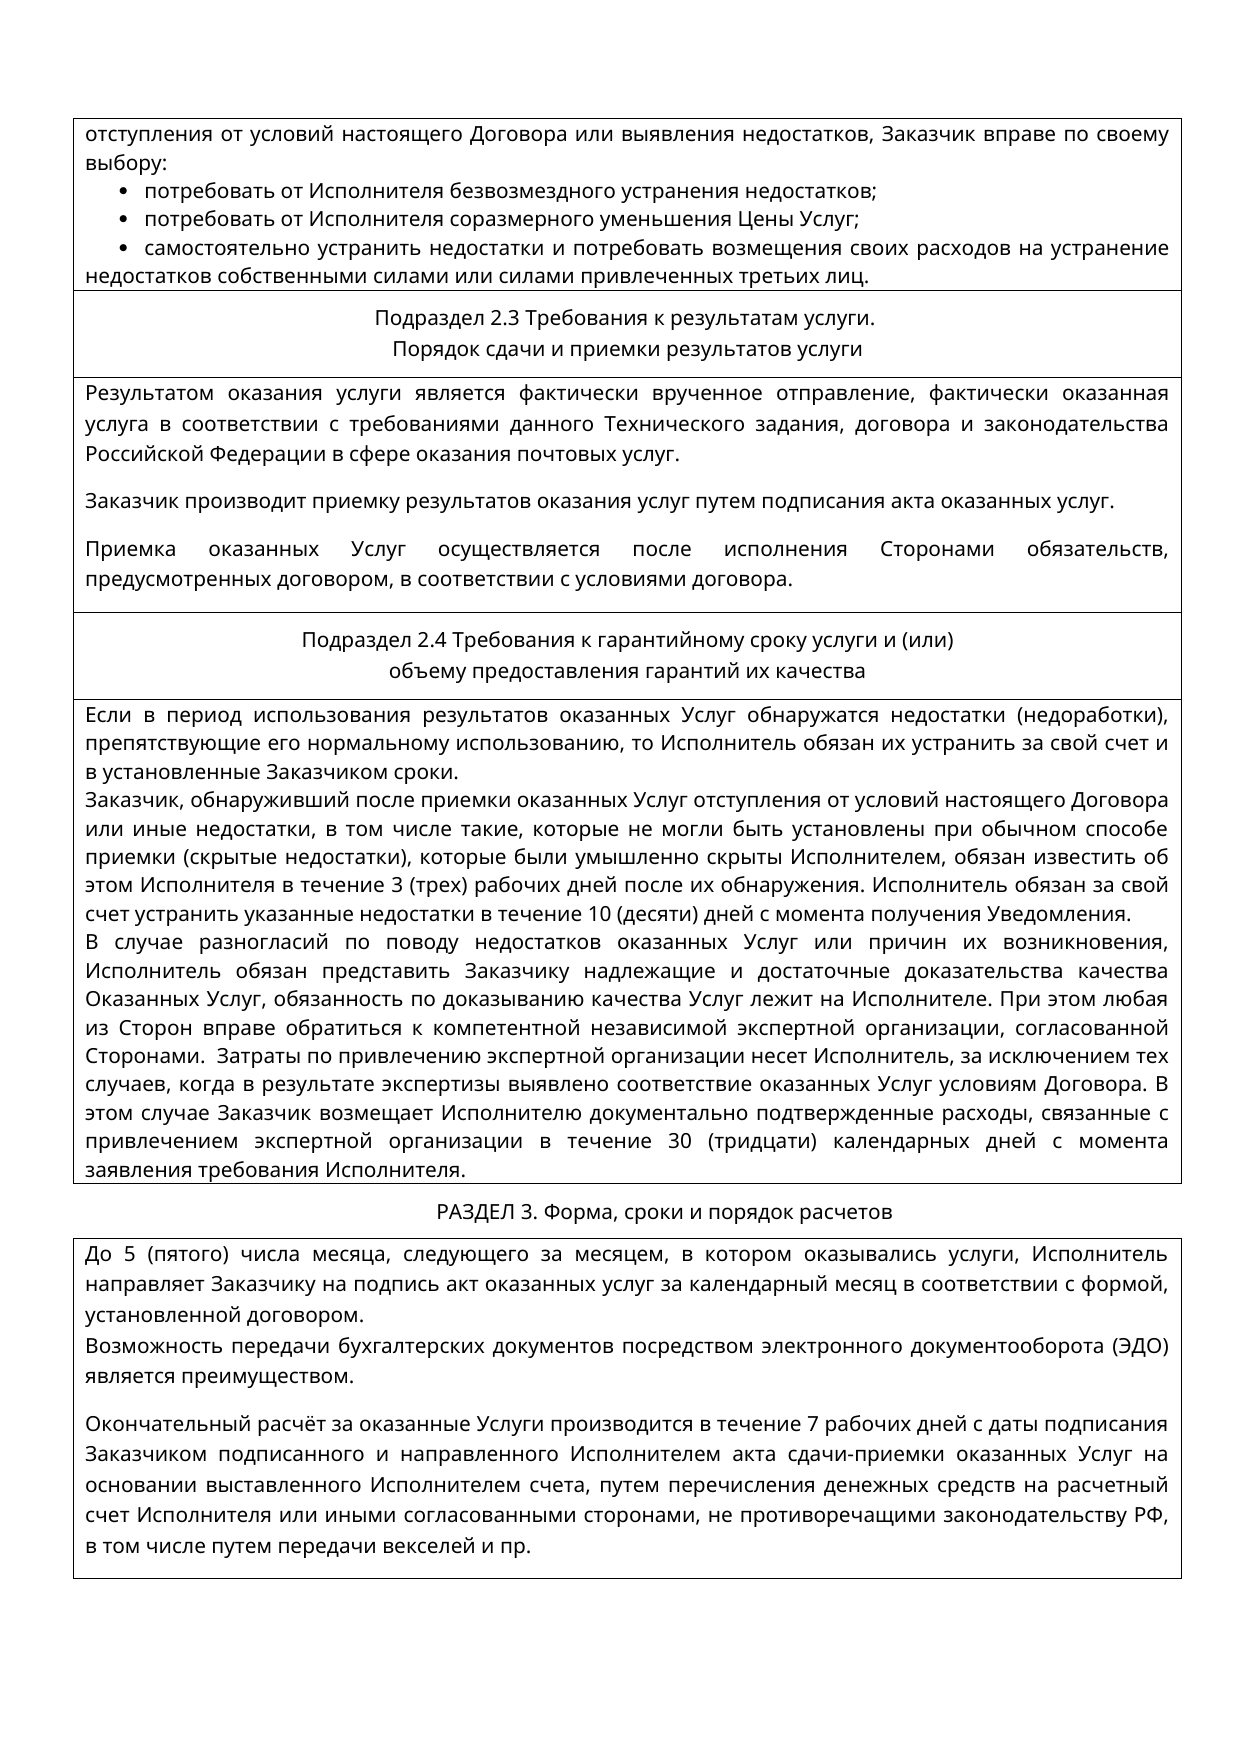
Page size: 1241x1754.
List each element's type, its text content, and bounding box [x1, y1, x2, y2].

table_cell Если в период использования результатов оказанных Услуг обнаружатся недостатки (недоработки), препятствующие его нормальному использованию, то Исполнитель обязан их устранить за свой счет и в установленные Заказчиком сроки. Заказчик, обнаруживший после приемки оказанных Услуг отступления от условий настоящего Договора или иные недостатки, в том числе такие, которые не могли быть установлены при обычном способе приемки (скрытые недостатки), которые были умышленно скрыты Исполнителем, обязан известить об этом Исполнителя в течение 3 (трех) рабочих дней после их обнаружения. Исполнитель обязан за свой счет устранить указанные недостатки в течение 10 (десяти) дней с момента получения Уведомления. В случае разногласий по поводу недостатков оказанных Услуг или причин их возникновения, Исполнитель обязан представить Заказчику надлежащие и достаточные доказательства качества Оказанных Услуг, обязанность по доказыванию качества Услуг лежит на Исполнителе. При этом любая из Сторон вправе обратиться к компетентной независимой экспертной организации, согласованной Сторонами. Затраты по привлечению экспертной организации несет Исполнитель, за исключением тех случаев, когда в результате экспертизы выявлено соответствие оказанных Услуг условиям Договора. В этом случае Заказчик возмещает Исполнителю документально подтвержденные расходы, связанные с привлечением экспертной организации в течение 30 (тридцати) календарных дней с момента заявления требования Исполнителя. [74, 700, 1181, 1183]
table_header До 5 (пятого) числа месяца, следующего за месяцем, в котором оказывались услуги, Исполнитель направляет Заказчику на подпись акт оказанных услуг за календарный месяц в соответствии с формой, установленной договором. Возможность передачи бухгалтерских документов посредством электронного документооборота (ЭДО) является преимуществом. Окончательный расчёт за оказанные Услуги производится в течение 7 рабочих дней с даты подписания Заказчиком подписанного и направленного Исполнителем акта сдачи-приемки оказанных Услуг на основании выставленного Исполнителем счета, путем перечисления денежных средств на расчетный счет Исполнителя или иными согласованными сторонами, не противоречащими законодательству РФ, в том числе путем передачи векселей и пр. [74, 1239, 1181, 1578]
table_cell Подраздел 2.3 Требования к результатам услуги. Порядок сдачи и приемки результатов услуги [74, 291, 1181, 377]
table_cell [74, 119, 1181, 290]
table_cell Результатом оказания услуги является фактически врученное отправление, фактически оказанная услуга в соответствии с требованиями данного Технического задания, договора и законодательства Российской Федерации в сфере оказания почтовых услуг. Заказчик производит приемку результатов оказания услуг путем подписания акта оказанных услуг. Приемка оказанных Услуг осуществляется после исполнения Сторонами обязательств, предусмотренных договором, в соответствии с условиями договора. [74, 378, 1181, 612]
table_cell Подраздел 2.4 Требования к гарантийному сроку услуги и (или) объему предоставления гарантий их качества [74, 613, 1181, 699]
text РАЗДЕЛ 3. Форма, сроки и порядок расчетов [177, 1197, 1152, 1225]
